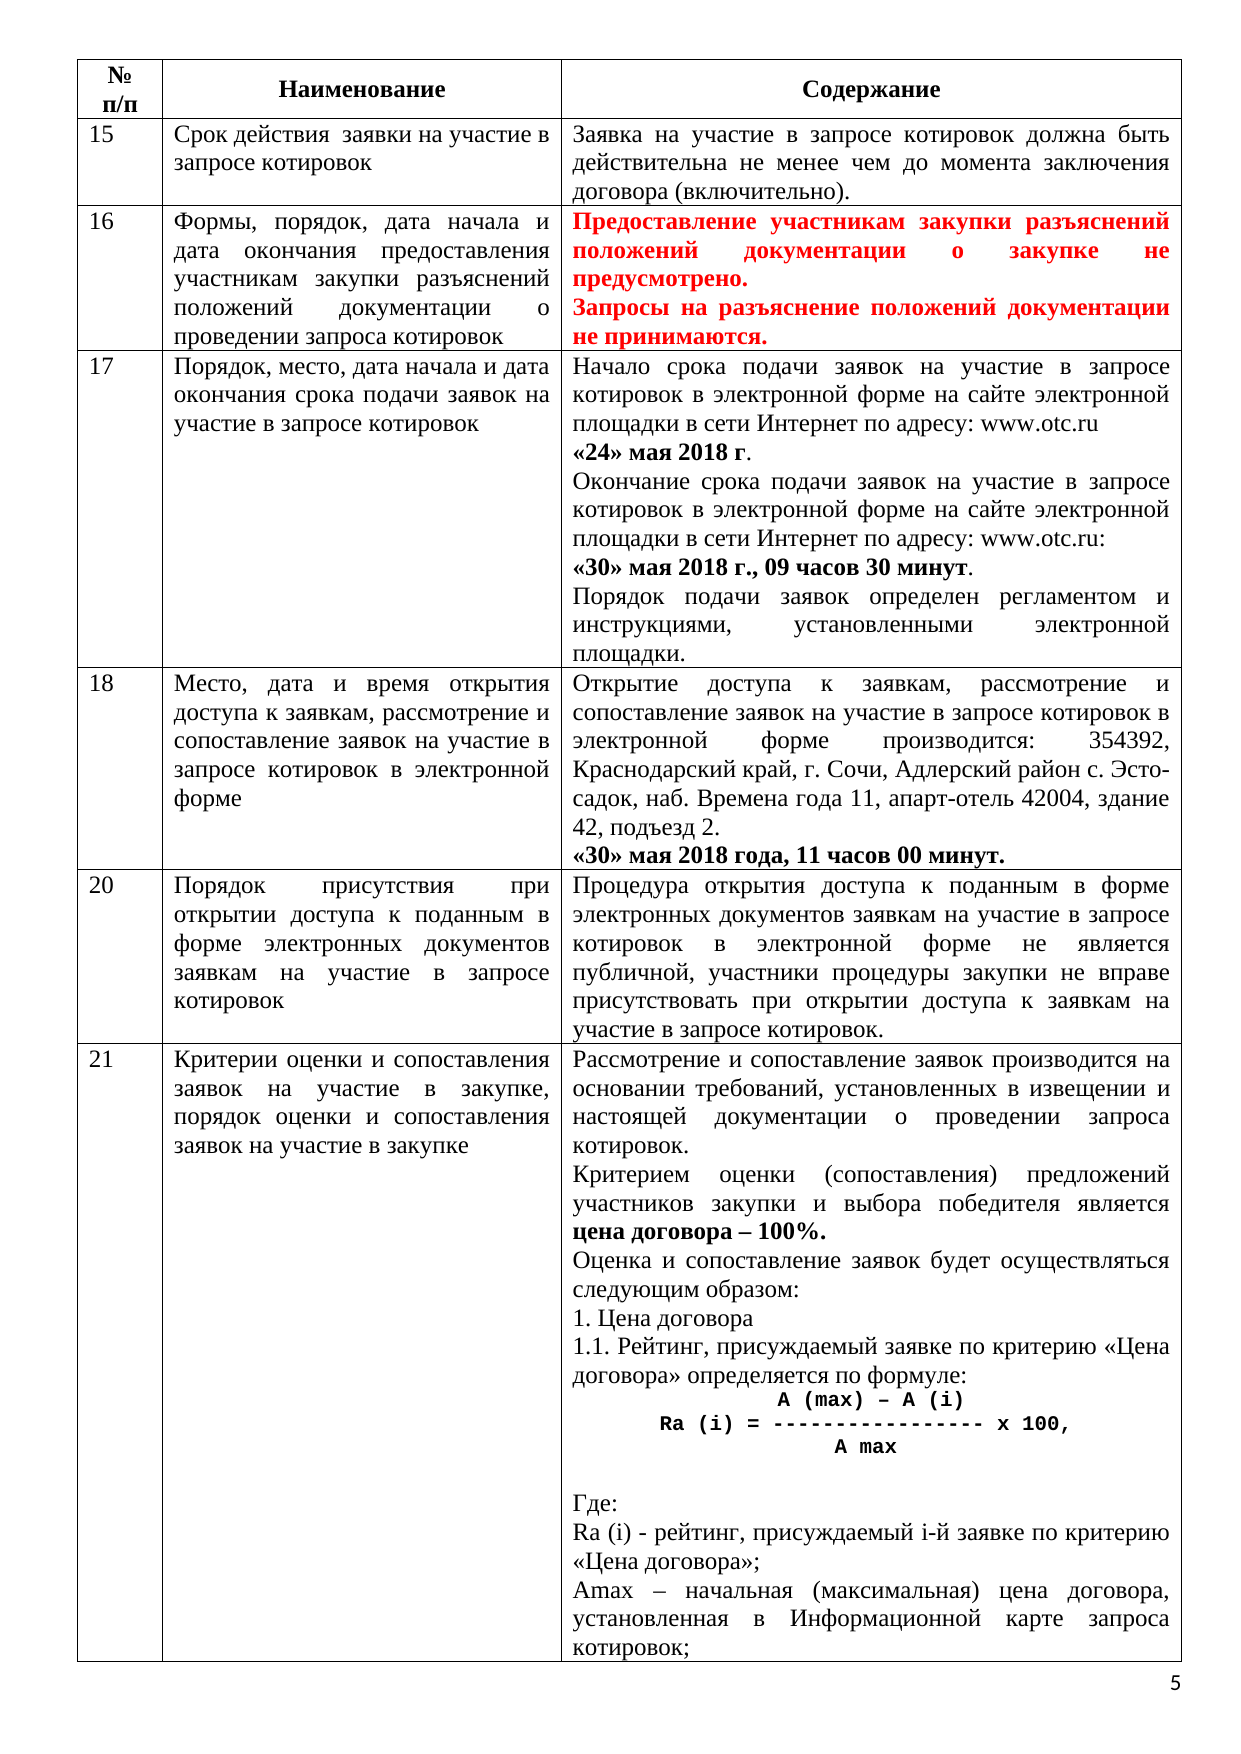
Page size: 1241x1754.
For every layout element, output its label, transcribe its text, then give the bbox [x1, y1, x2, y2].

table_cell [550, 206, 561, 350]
table_cell Срок действия заявки на участие в запросе котировок [163, 119, 561, 205]
table_cell Предоставление участникам закупки разъяснений положений документации о закупке не предусмотрено. Запросы на разъяснение положений документации не принимаются. [562, 206, 1181, 350]
table_cell [78, 206, 162, 350]
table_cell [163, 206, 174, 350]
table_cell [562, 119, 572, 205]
table_cell Порядок, место, дата начала и дата окончания срока подачи заявок на участие в запросе котировок [163, 351, 561, 667]
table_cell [562, 1044, 1181, 1661]
table_cell Порядок присутствия при открытии доступа к поданным в форме электронных документов заявкам на участие в запросе котировок [163, 870, 561, 1043]
table_header Содержание [562, 60, 1181, 118]
table_cell [78, 119, 162, 205]
table_header Наименование [163, 60, 561, 118]
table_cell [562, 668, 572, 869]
table_cell 21 [78, 1044, 162, 1661]
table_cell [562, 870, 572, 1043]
table_cell [78, 668, 162, 869]
table_cell Начало срока подачи заявок на участие в запросе котировок в электронной форме на сайте электронной площадки в сети Интернет по адресу: www.otc.ru «24» мая 2018 г. Окончание срока подачи заявок на участие в запросе котировок в электронной форме на сайте электронной площадки в сети Интернет по адресу: www.otc.ru: «30» мая 2018 г., 09 часов 30 минут. Порядок подачи заявок определен регламентом и инструкциями, установленными электронной площадки. [562, 351, 1181, 667]
table_cell [78, 351, 162, 667]
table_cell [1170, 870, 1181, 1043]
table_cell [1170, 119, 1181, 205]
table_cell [163, 1044, 561, 1661]
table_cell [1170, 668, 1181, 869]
table_cell Место, дата и время открытия доступа к заявкам, рассмотрение и сопоставление заявок на участие в запросе котировок в электронной форме [163, 668, 561, 869]
table_cell 20 [78, 870, 162, 1043]
